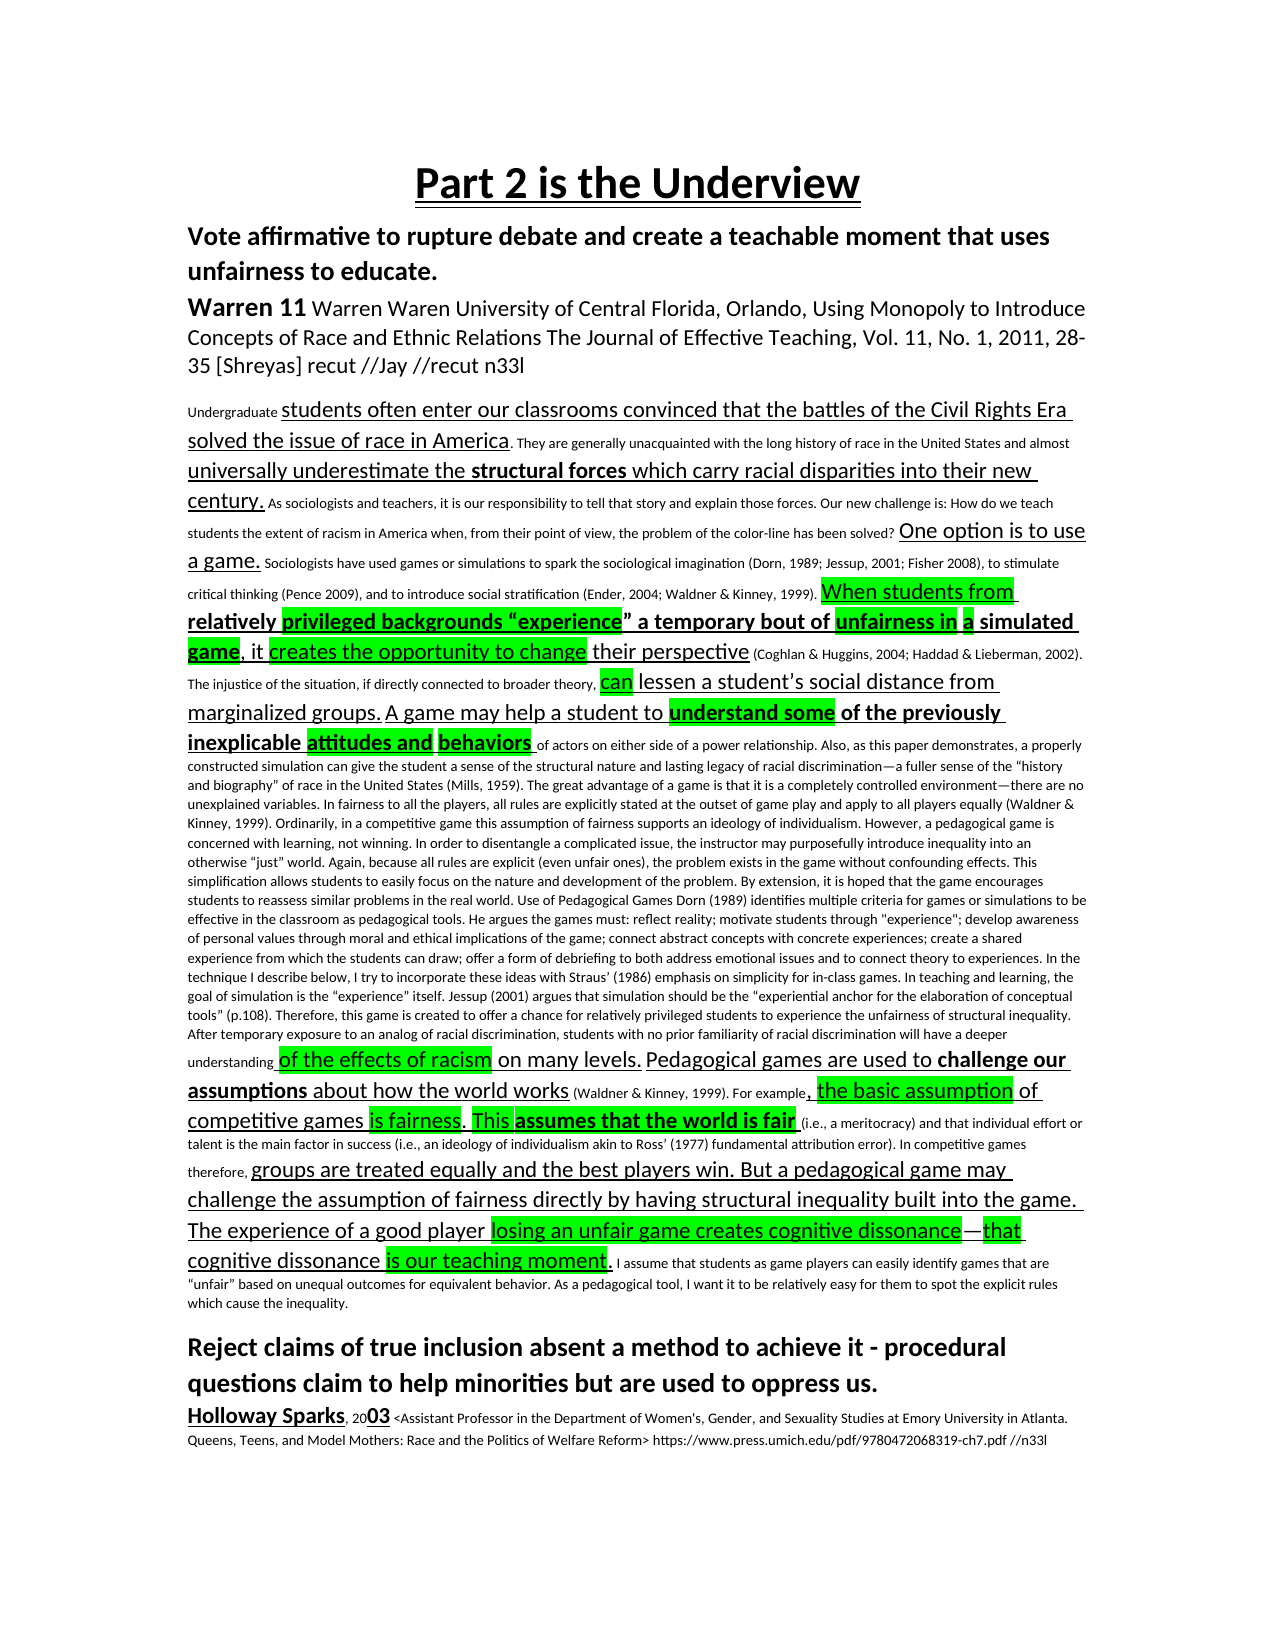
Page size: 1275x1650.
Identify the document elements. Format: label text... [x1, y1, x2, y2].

subtitle Part 2 is the Underview [187, 154, 1087, 210]
subtitle Reject claims of true inclusion absent a method to achieve it - procedural questions claim to help minorities but are used to oppress us. [187, 1330, 1087, 1399]
text Warren 11 Warren Waren University of Central Florida, Orlando, Using Monopoly to Introduce Concepts of Race and Ethnic Relations The Journal of Effective Teaching, Vol. 11, No. 1, 2011, 28-35 [Shreyas] recut //Jay //recut n33l [187, 290, 1087, 379]
text Holloway Sparks, 2003 <Assistant Professor in the Department of Women's, Gender, and Sexuality Studies at Emory University in Atlanta. Queens, Teens, and Model Mothers: Race and the Politics of Welfare Reform> https://www.press.umich.edu/pdf/9780472068319-ch7.pdf //n33l [187, 1402, 1087, 1449]
subtitle Vote affirmative to rupture debate and create a teachable moment that uses unfairness to educate. [187, 219, 1087, 287]
text Undergraduate students often enter our classrooms convinced that the battles of the Civil Rights Era solved the issue of race in America. They are generally unacquainted with the long history of race in the United States and almost universally underestimate the structural forces which carry racial disparities into their new century. As sociologists and teachers, it is our responsibility to tell that story and explain those forces. Our new challenge is: How do we teach students the extent of racism in America when, from their point of view, the problem of the color-line has been solved? One option is to use a game. Sociologists have used games or simulations to spark the sociological imagination (Dorn, 1989; Jessup, 2001; Fisher 2008), to stimulate critical thinking (Pence 2009), and to introduce social stratification (Ender, 2004; Waldner & Kinney, 1999). When students from relatively privileged backgrounds “experience” a temporary bout of unfairness in a simulated game, it creates the opportunity to change their perspective (Coghlan & Huggins, 2004; Haddad & Lieberman, 2002). The injustice of the situation, if directly connected to broader theory, can lessen a student’s social distance from marginalized groups. A game may help a student to understand some of the previously inexplicable attitudes and behaviors of actors on either side of a power relationship. Also, as this paper demonstrates, a properly constructed simulation can give the student a sense of the structural nature and lasting legacy of racial discrimination—a fuller sense of the “history and biography” of race in the United States (Mills, 1959). The great advantage of a game is that it is a completely controlled environment—there are no unexplained variables. In fairness to all the players, all rules are explicitly stated at the outset of game play and apply to all players equally (Waldner & Kinney, 1999). Ordinarily, in a competitive game this assumption of fairness supports an ideology of individualism. However, a pedagogical game is concerned with learning, not winning. In order to disentangle a complicated issue, the instructor may purposefully introduce inequality into an otherwise “just” world. Again, because all rules are explicit (even unfair ones), the problem exists in the game without confounding effects. This simplification allows students to easily focus on the nature and development of the problem. By extension, it is hoped that the game encourages students to reassess similar problems in the real world. Use of Pedagogical Games Dorn (1989) identifies multiple criteria for games or simulations to be effective in the classroom as pedagogical tools. He argues the games must: reflect reality; motivate students through "experience"; develop awareness of personal values through moral and ethical implications of the game; connect abstract concepts with concrete experiences; create a shared experience from which the students can draw; offer a form of debriefing to both address emotional issues and to connect theory to experiences. In the technique I describe below, I try to incorporate these ideas with Straus’ (1986) emphasis on simplicity for in-class games. In teaching and learning, the goal of simulation is the “experience” itself. Jessup (2001) argues that simulation should be the “experiential anchor for the elaboration of conceptual tools” (p.108). Therefore, this game is created to offer a chance for relatively privileged students to experience the unfairness of structural inequality. After temporary exposure to an analog of racial discrimination, students with no prior familiarity of racial discrimination will have a deeper understanding of the effects of racism on many levels. Pedagogical games are used to challenge our assumptions about how the world works (Waldner & Kinney, 1999). For example, the basic assumption of competitive games is fairness. This assumes that the world is fair (i.e., a meritocracy) and that individual effort or talent is the main factor in success (i.e., an ideology of individualism akin to Ross’ (1977) fundamental attribution error). In competitive games therefore, groups are treated equally and the best players win. But a pedagogical game may challenge the assumption of fairness directly by having structural inequality built into the game. The experience of a good player losing an unfair game creates cognitive dissonance—that cognitive dissonance is our teaching moment. I assume that students as game players can easily identify games that are “unfair” based on unequal outcomes for equivalent behavior. As a pedagogical tool, I want it to be relatively easy for them to spot the explicit rules which cause the inequality. [187, 396, 1087, 1312]
